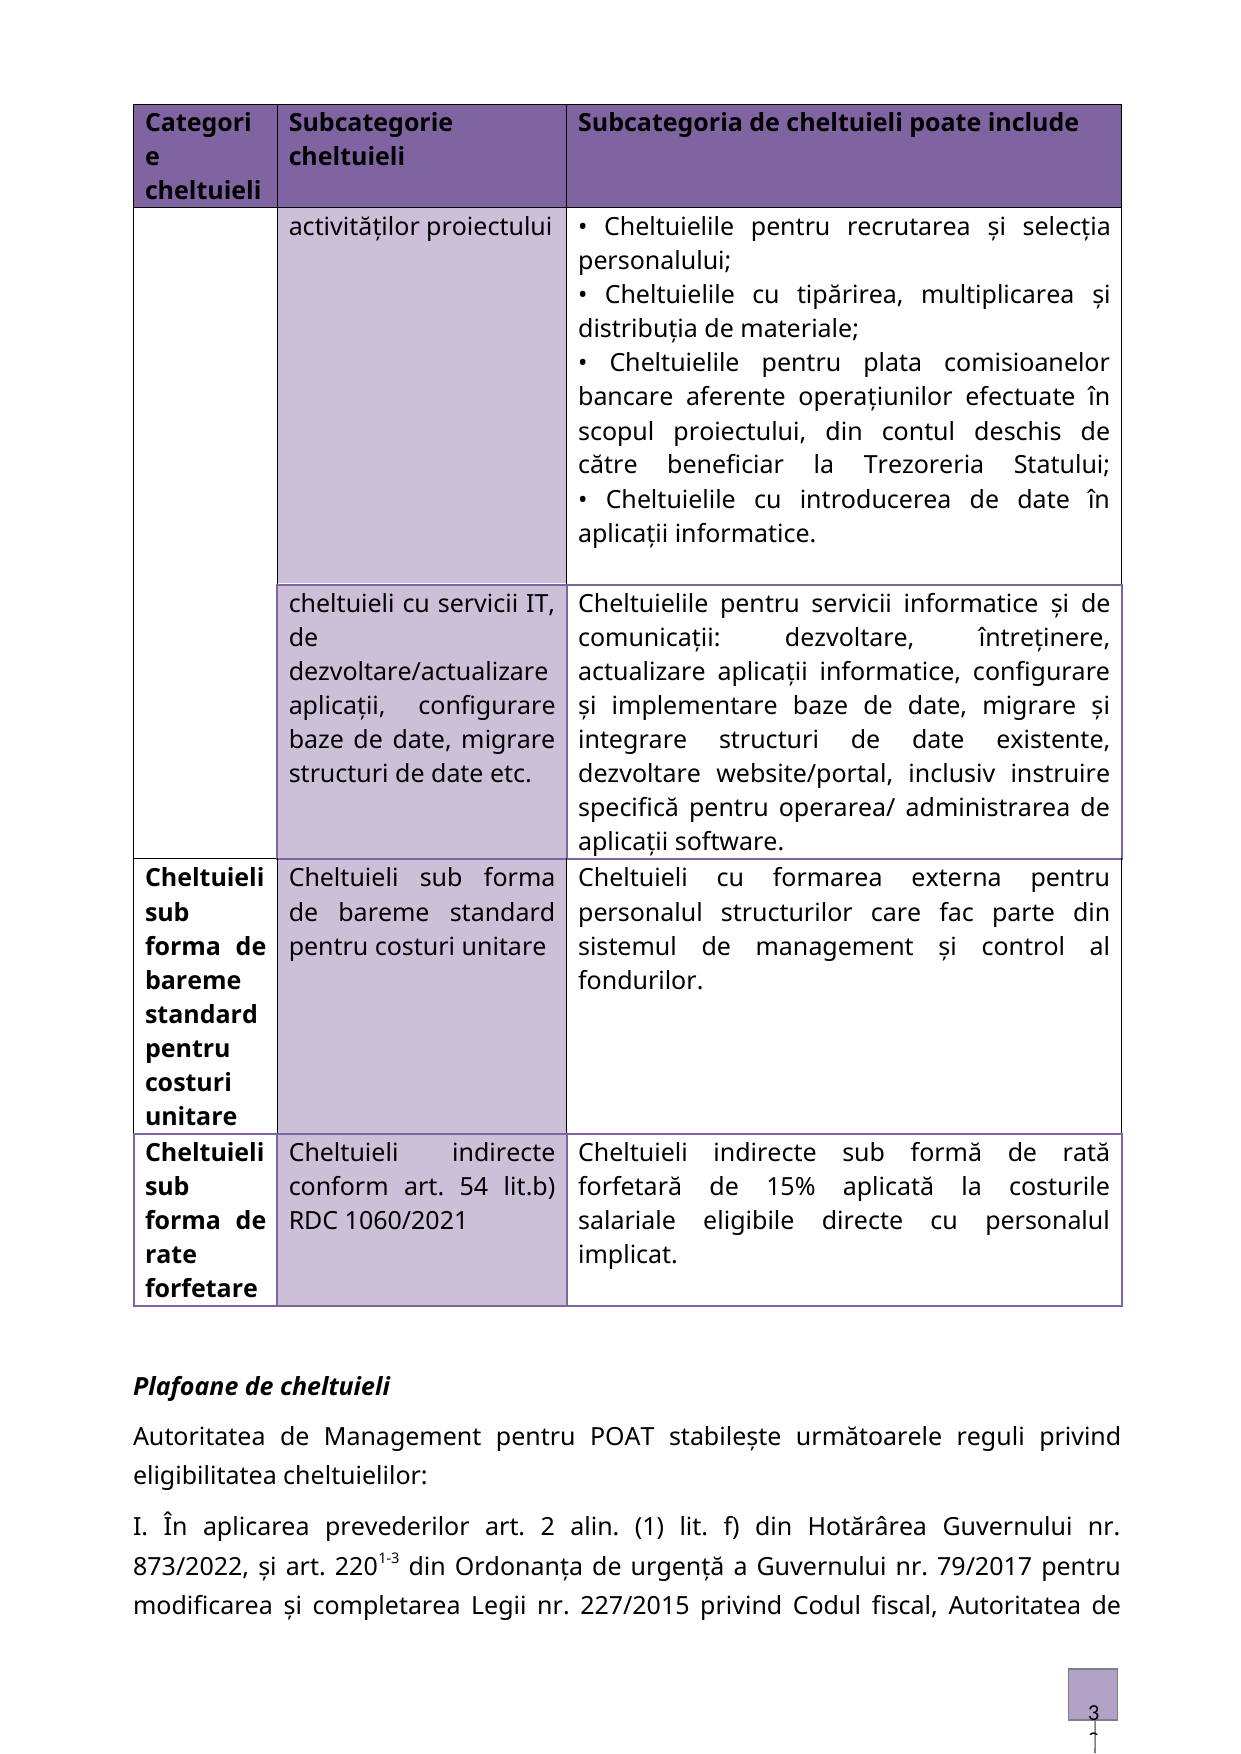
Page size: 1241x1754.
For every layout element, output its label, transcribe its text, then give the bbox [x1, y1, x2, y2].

table_cell Cheltuieli sub forma de bareme standard pentru costuri unitare [134, 859, 277, 1133]
table_cell cheltuieli cu servicii IT, de dezvoltare/actualizare aplicații, configurare baze de date, migrare structuri de date etc. [278, 586, 566, 858]
table_cell Cheltuieli sub forma de bareme standard pentru costuri unitare [278, 860, 566, 1133]
table_cell Cheltuieli cu formarea externa pentru personalul structurilor care fac parte din sistemul de management și control al fondurilor. [567, 860, 1121, 1133]
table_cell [567, 208, 1121, 583]
table_cell Cheltuielile pentru servicii informatice şi de comunicaţii: dezvoltare, întreţinere, actualizare aplicaţii informatice, configurare și implementare baze de date, migrare și integrare structuri de date existente, dezvoltare website/portal, inclusiv instruire specifică pentru operarea/ administrarea de aplicații software. [568, 586, 1121, 858]
table_cell Cheltuieli indirecte sub formă de rată forfetară de 15% aplicată la costurile salariale eligibile directe cu personalul implicat. [568, 1135, 1121, 1305]
table_header Subcategoria de cheltuieli poate include [567, 105, 1121, 207]
table_header Subcategorie cheltuieli [278, 105, 566, 207]
text Plafoane de cheltuieli [133, 1369, 1122, 1403]
table_header Categorie cheltuieli [134, 105, 277, 207]
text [133, 1509, 1122, 1621]
table_cell Cheltuieli indirecte conform art. 54 lit.b) RDC 1060/2021 [278, 1135, 566, 1305]
table_cell Cheltuieli sub forma de rate forfetare [135, 1135, 276, 1305]
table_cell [278, 208, 566, 583]
text Autoritatea de Management pentru POAT stabilește următoarele reguli privind eligibilitatea cheltuielilor: [133, 1418, 1122, 1491]
